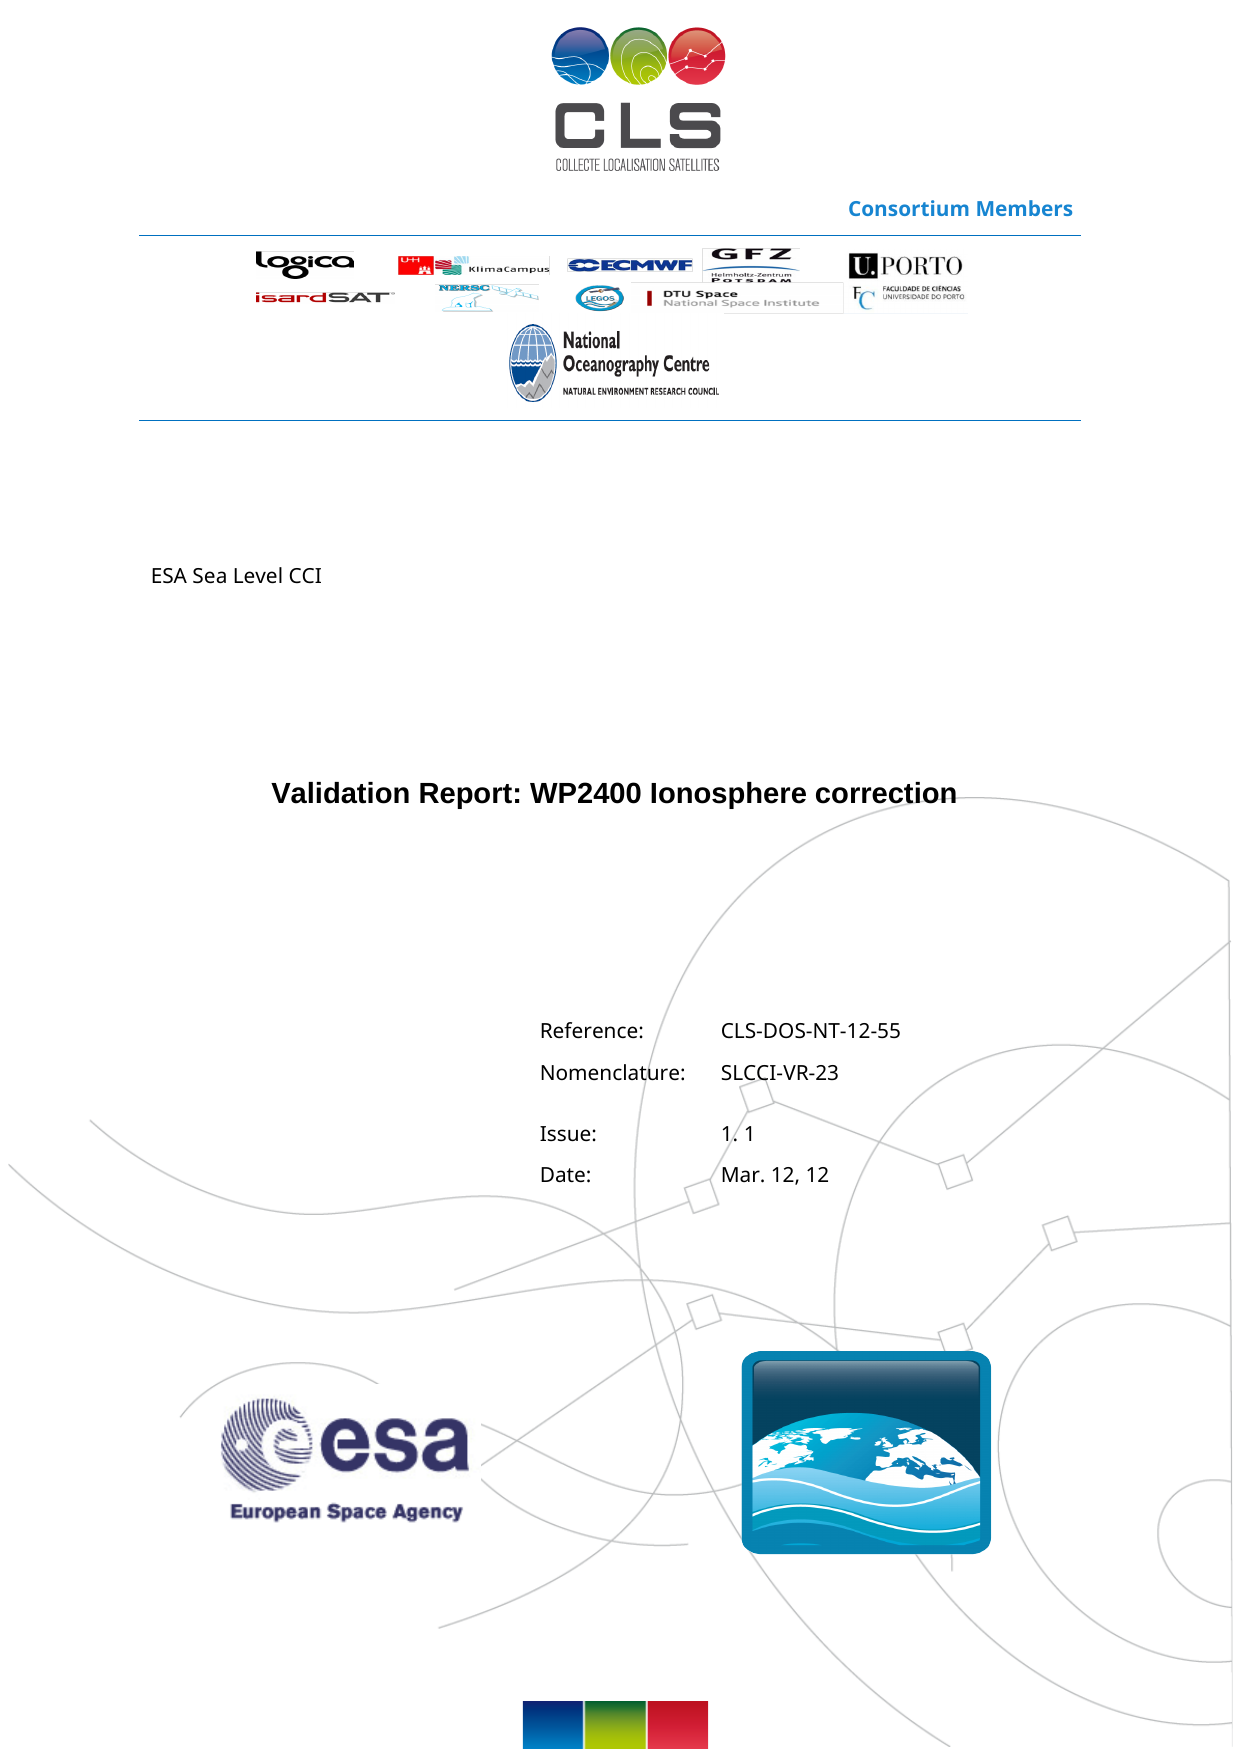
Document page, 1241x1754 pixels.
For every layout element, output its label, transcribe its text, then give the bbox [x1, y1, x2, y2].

table_cell Date: [528, 1148, 709, 1189]
table_header Consortium Members [139, 194, 1081, 235]
table_cell [709, 1046, 1064, 1107]
picture [255, 248, 844, 314]
table_cell . [709, 1107, 1064, 1147]
table_cell Nomenclature: [528, 1046, 709, 1107]
table_cell Issue: [528, 1107, 709, 1147]
table_header Reference: [528, 1004, 709, 1046]
picture [534, 26, 728, 171]
table_cell [139, 236, 1081, 420]
picture [8, 797, 1233, 1749]
